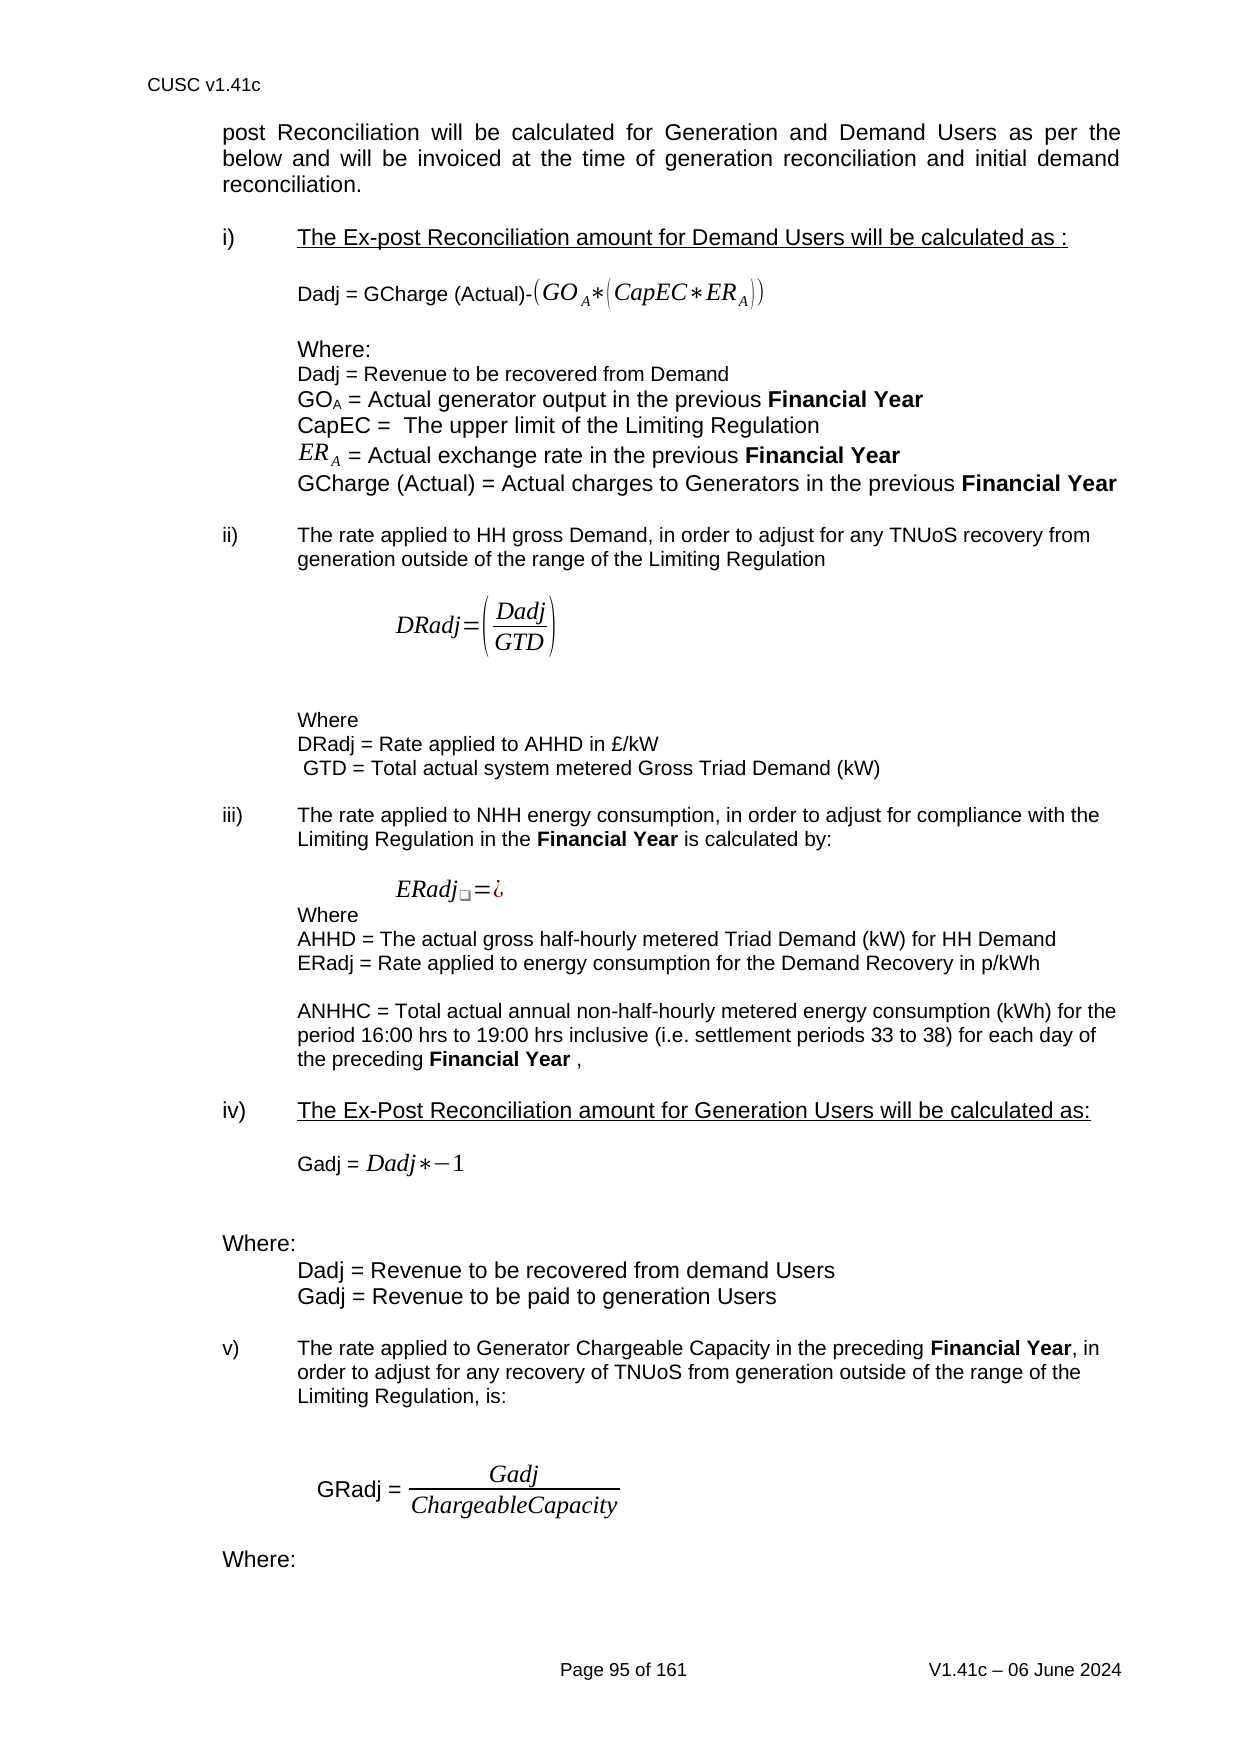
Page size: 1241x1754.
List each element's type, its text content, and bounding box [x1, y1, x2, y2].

text GTD = Total actual system metered Gross Triad Demand (kW) [297, 755, 1121, 779]
text GRadj = [317, 1460, 1121, 1519]
text Dadj = Revenue to be recovered from Demand [297, 362, 1121, 386]
text AHHD = The actual gross half-hourly metered Triad Demand (kW) for HH Demand [297, 927, 1121, 951]
text Dadj = Revenue to be recovered from demand Users [297, 1257, 1121, 1283]
text Gadj = Revenue to be paid to generation Users [297, 1283, 1121, 1309]
text CapEC = The upper limit of the Limiting Regulation [297, 412, 1121, 438]
text GCharge (Actual) = Actual charges to Generators in the previous Financial Year [297, 470, 1121, 496]
list The Ex-Post Reconciliation amount for Generation Users will be calculated as: [222, 1097, 1121, 1123]
text Gadj = [297, 1150, 1121, 1177]
list The rate applied to NHH energy consumption, in order to adjust for compliance with the Limiting Regulation in the Financial Year is calculated by: [222, 803, 1121, 851]
list The rate applied to HH gross Demand, in order to adjust for any TNUoS recovery from generation outside of the range of the Limiting Regulation [222, 523, 1121, 571]
text = Actual exchange rate in the previous Financial Year [297, 438, 1121, 470]
text Where: [147, 1546, 1121, 1572]
list The rate applied to Generator Chargeable Capacity in the preceding Financial Year, in order to adjust for any recovery of TNUoS from generation outside of the range of the Limiting Regulation, is: [222, 1336, 1121, 1407]
text Where: [147, 1230, 1121, 1257]
list The Ex-post Reconciliation amount for Demand Users will be calculated as : [222, 224, 1121, 251]
text Dadj = GCharge (Actual)- [297, 277, 1121, 312]
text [222, 119, 1121, 198]
text GOA = Actual generator output in the previous Financial Year [297, 386, 1121, 412]
text Where: [297, 336, 1121, 362]
text Where [297, 903, 1121, 927]
text ANHHC = Total actual annual non-half-hourly metered energy consumption (kWh) for the period 16:00 hrs to 19:00 hrs inclusive (i.e. settlement periods 33 to 38) for each day of the preceding Financial Year , [297, 999, 1121, 1071]
text Where [297, 707, 1121, 731]
text ERadj = Rate applied to energy consumption for the Demand Recovery in p/kWh [297, 951, 1121, 975]
text DRadj = Rate applied to AHHD in £/kW [297, 731, 1121, 755]
